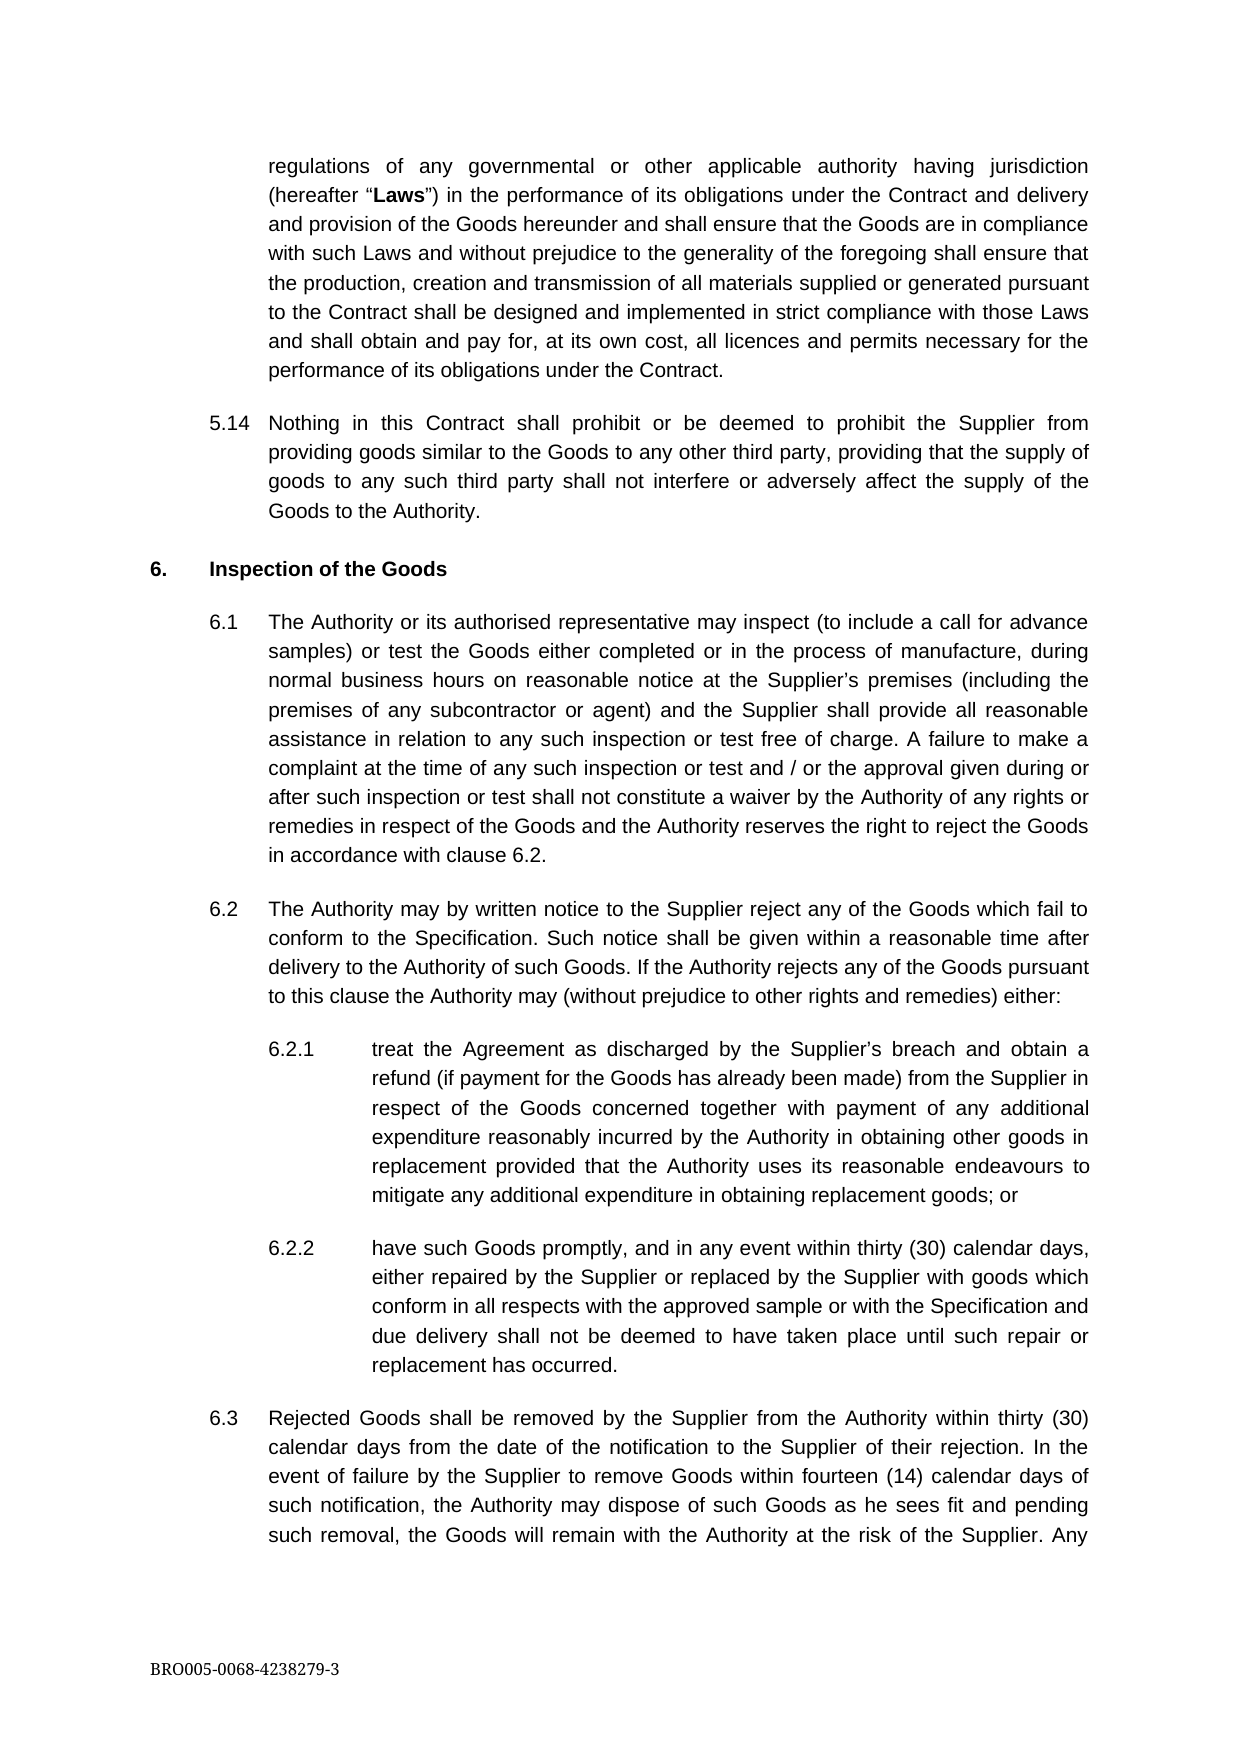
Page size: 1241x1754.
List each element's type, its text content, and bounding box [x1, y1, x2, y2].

subtitle Inspection of the Goods [150, 553, 1090, 582]
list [209, 1402, 1090, 1548]
list The Authority or its authorised representative may inspect (to include a call for advance samples) or test the Goods either completed or in the process of manufacture, during normal business hours on reasonable notice at the Supplier’s premises (including the premises of any subcontractor or agent) and the Supplier shall provide all reasonable assistance in relation to any such inspection or test free of charge. A failure to make a complaint at the time of any such inspection or test and / or the approval given during or after such inspection or test shall not constitute a waiver by the Authority of any rights or remedies in respect of the Goods and the Authority reserves the right to reject the Goods in accordance with clause 6.2. [209, 606, 1090, 869]
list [209, 150, 1090, 383]
list treat the Agreement as discharged by the Supplier’s breach and obtain a refund (if payment for the Goods has already been made) from the Supplier in respect of the Goods concerned together with payment of any additional expenditure reasonably incurred by the Authority in obtaining other goods in replacement provided that the Authority uses its reasonable endeavours to mitigate any additional expenditure in obtaining replacement goods; or [268, 1033, 1090, 1208]
list The Authority may by written notice to the Supplier reject any of the Goods which fail to conform to the Specification. Such notice shall be given within a reasonable time after delivery to the Authority of such Goods. If the Authority rejects any of the Goods pursuant to this clause the Authority may (without prejudice to other rights and remedies) either: [209, 893, 1090, 1009]
list Nothing in this Contract shall prohibit or be deemed to prohibit the Supplier from providing goods similar to the Goods to any other third party, providing that the supply of goods to any such third party shall not interfere or adversely affect the supply of the Goods to the Authority. [209, 407, 1090, 524]
list have such Goods promptly, and in any event within thirty (30) calendar days, either repaired by the Supplier or replaced by the Supplier with goods which conform in all respects with the approved sample or with the Specification and due delivery shall not be deemed to have taken place until such repair or replacement has occurred. [268, 1232, 1090, 1378]
